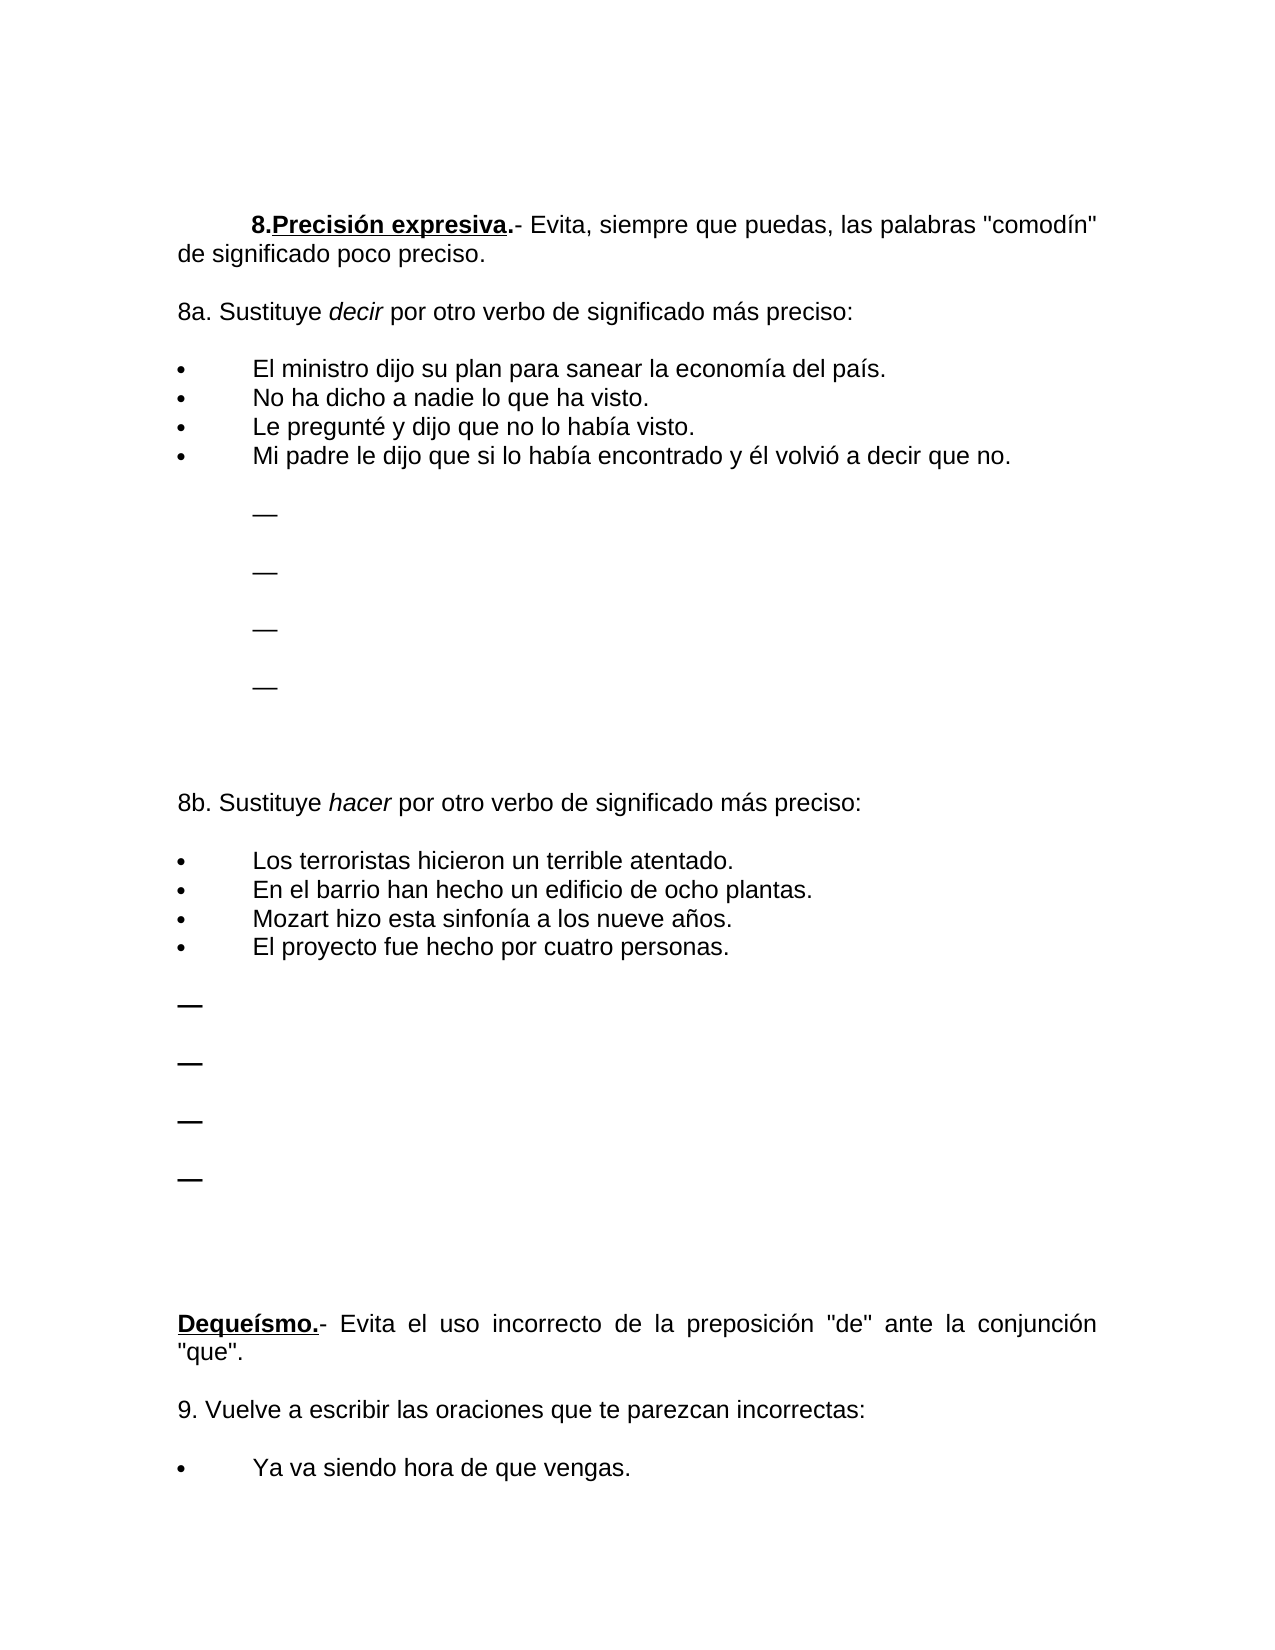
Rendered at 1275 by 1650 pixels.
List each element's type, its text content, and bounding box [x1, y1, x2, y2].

text — [177, 1106, 1098, 1135]
text Dequeísmo.- Evita el uso incorrecto de la preposición "de" ante la conjunción "que". [177, 1308, 1098, 1366]
text — [177, 990, 1098, 1019]
list Los terroristas hicieron un terrible atentado. [177, 846, 1098, 875]
list No ha dicho a nadie lo que ha visto. [177, 383, 1098, 412]
list Mi padre le dijo que si lo había encontrado y él volvió a decir que no. [177, 441, 1098, 469]
list El proyecto fue hecho por cuatro personas. [177, 932, 1098, 961]
text — [252, 556, 1098, 585]
list Le pregunté y dijo que no lo había visto. [177, 412, 1098, 441]
text 8a. Sustituye decir por otro verbo de significado más preciso: [177, 296, 1098, 325]
text 8.Precisión expresiva.- Evita, siempre que puedas, las palabras "comodín" de significado poco preciso. [177, 210, 1098, 267]
text 8b. Sustituye hacer por otro verbo de significado más preciso: [177, 788, 1098, 817]
text 9. Vuelve a escribir las oraciones que te parezcan incorrectas: [177, 1395, 1098, 1424]
text — [177, 1164, 1098, 1193]
list En el barrio han hecho un edificio de ocho plantas. [177, 875, 1098, 903]
list Mozart hizo esta sinfonía a los nueve años. [177, 903, 1098, 932]
text — [252, 672, 1098, 701]
list Ya va siendo hora de que vengas. [177, 1453, 1098, 1482]
list El ministro dijo su plan para sanear la economía del país. [177, 354, 1098, 383]
text — [177, 1048, 1098, 1077]
text — [252, 614, 1098, 643]
text — [252, 498, 1098, 527]
